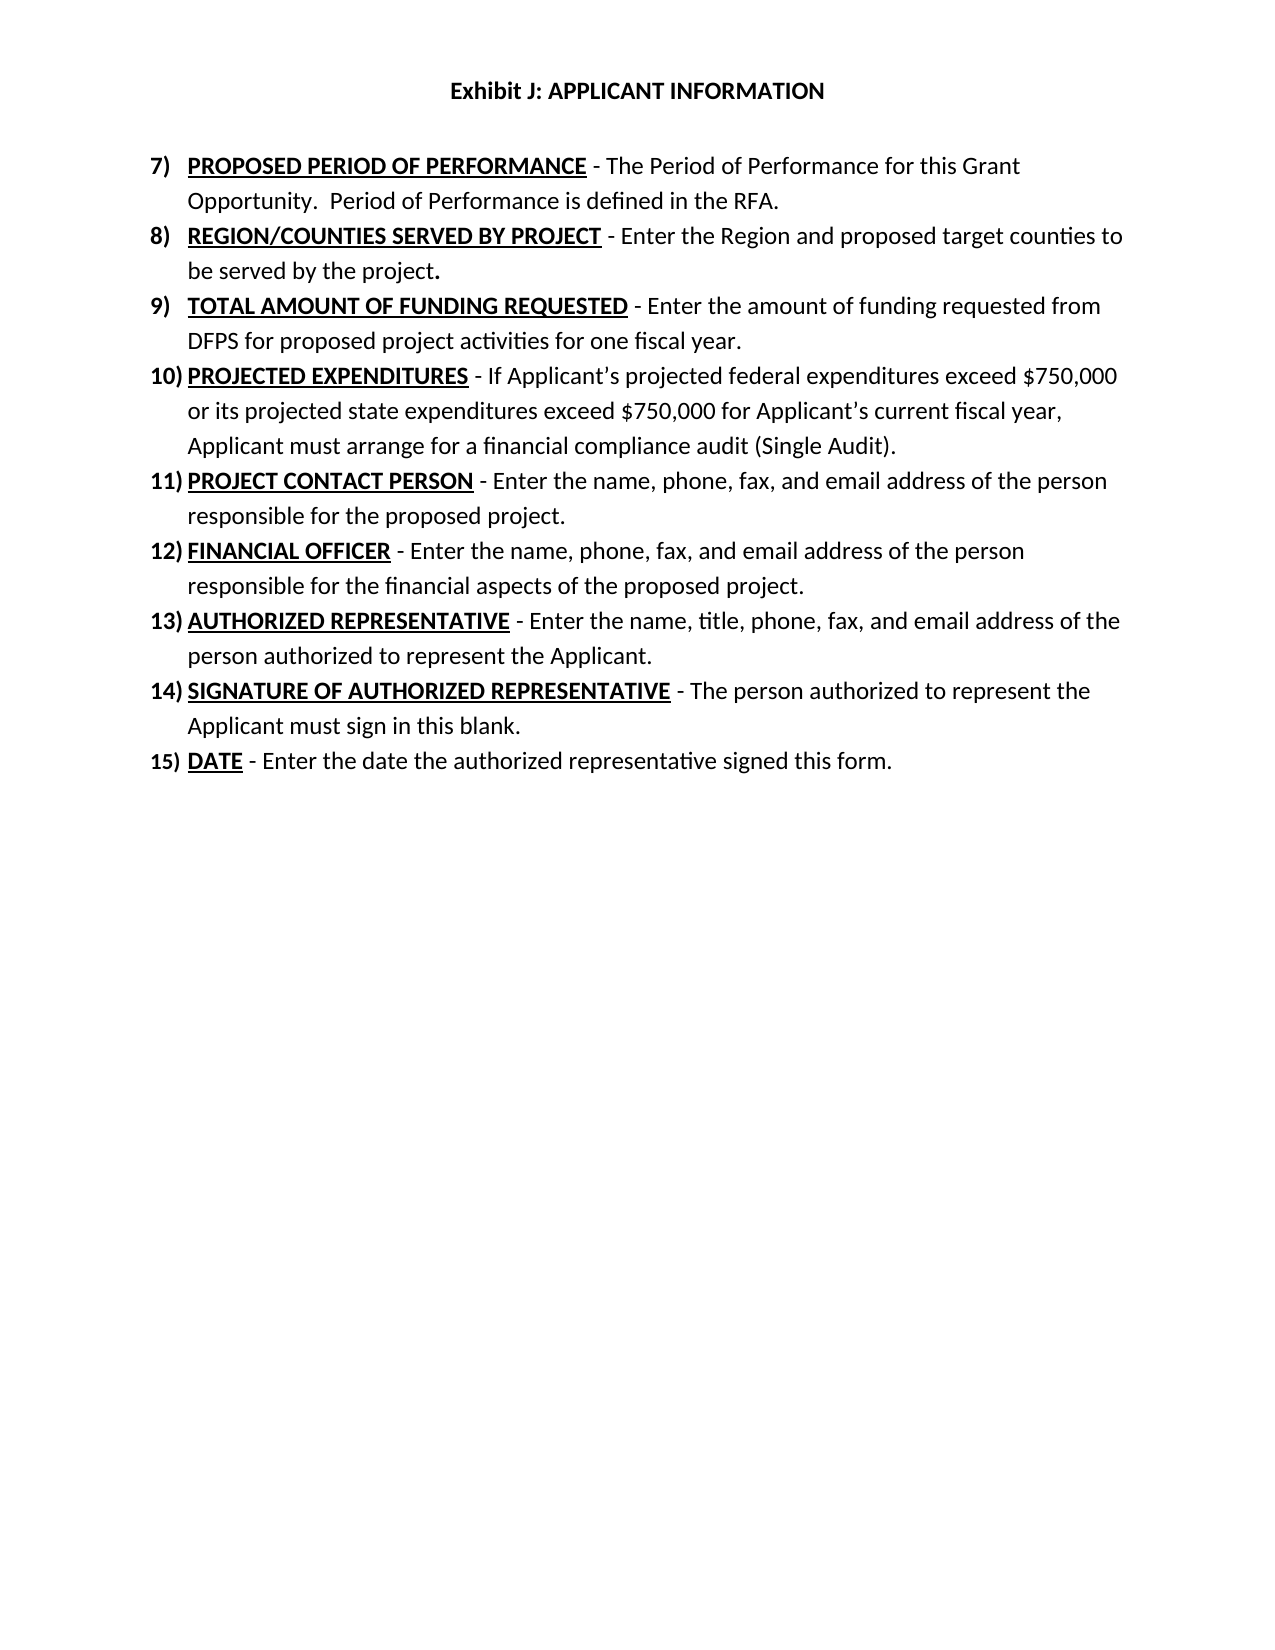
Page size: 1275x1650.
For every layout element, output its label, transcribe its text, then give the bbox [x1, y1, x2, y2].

list FINANCIAL OFFICER - Enter the name, phone, fax, and email address of the person responsible for the financial aspects of the proposed project. [150, 535, 1125, 601]
list PROJECT CONTACT PERSON - Enter the name, phone, fax, and email address of the person responsible for the proposed project. [150, 465, 1125, 531]
list PROJECTED EXPENDITURES - If Applicant’s projected federal expenditures exceed $750,000 or its projected state expenditures exceed $750,000 for Applicant’s current fiscal year, Applicant must arrange for a financial compliance audit (Single Audit). [150, 360, 1125, 461]
list AUTHORIZED REPRESENTATIVE - Enter the name, title, phone, fax, and email address of the person authorized to represent the Applicant. [150, 605, 1125, 671]
list REGION/COUNTIES SERVED BY PROJECT - Enter the Region and proposed target counties to be served by the project. [150, 220, 1125, 286]
list SIGNATURE OF AUTHORIZED REPRESENTATIVE - The person authorized to represent the Applicant must sign in this blank. [150, 675, 1125, 741]
list PROPOSED PERIOD OF PERFORMANCE - The Period of Performance for this Grant Opportunity. Period of Performance is defined in the RFA. [150, 150, 1125, 216]
list DATE - Enter the date the authorized representative signed this form. [150, 745, 1125, 776]
list TOTAL AMOUNT OF FUNDING REQUESTED - Enter the amount of funding requested from DFPS for proposed project activities for one fiscal year. [150, 290, 1125, 356]
